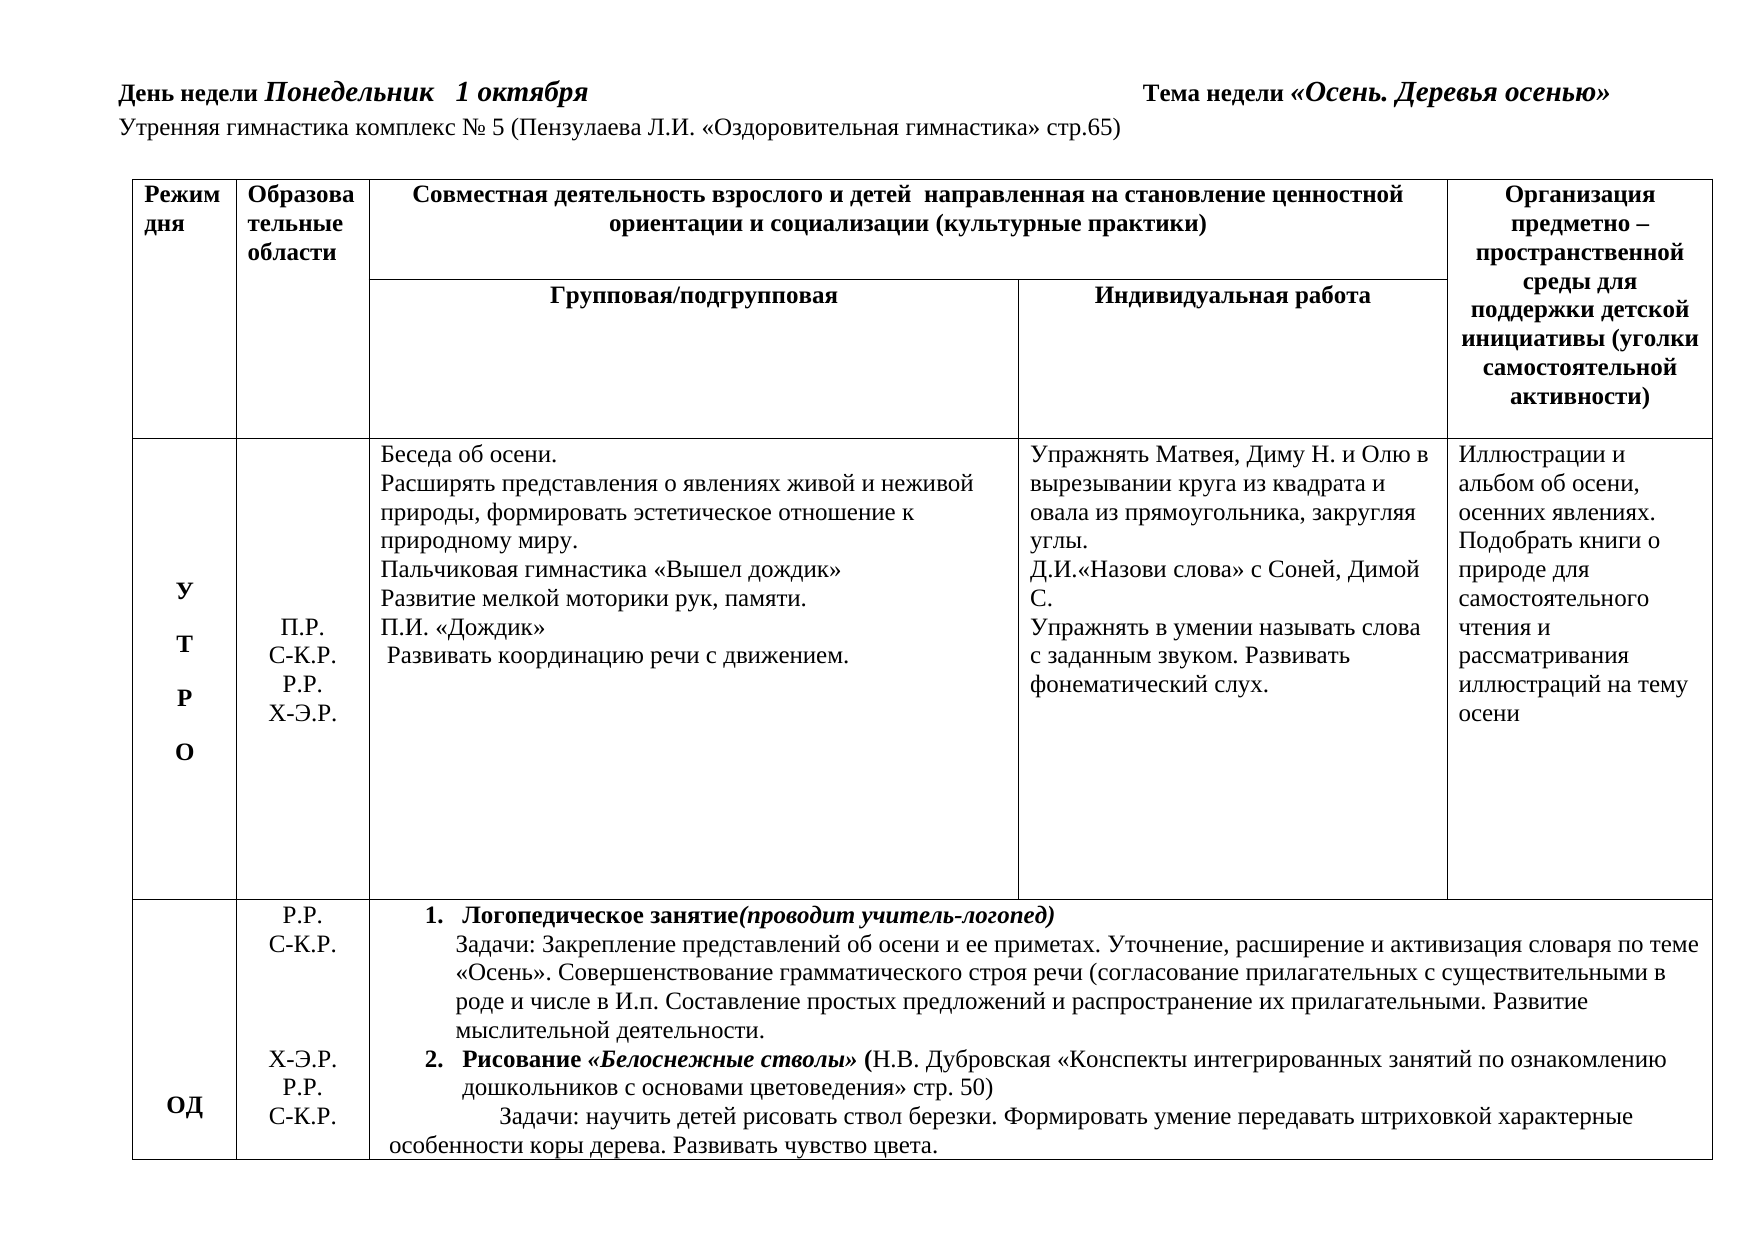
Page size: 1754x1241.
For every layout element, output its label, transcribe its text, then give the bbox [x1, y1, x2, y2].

table_cell Групповая/подгрупповая [370, 280, 1018, 438]
table_cell Индивидуальная работа [1019, 280, 1447, 438]
table_cell У Т Р О [133, 439, 236, 899]
table_header Режим дня [133, 180, 236, 438]
table_cell ОД [133, 900, 236, 1159]
table_header Совместная деятельность взрослого и детей направленная на становление ценностной ориентации и социализации (культурные практики) [370, 180, 1447, 279]
table_cell Упражнять Матвея, Диму Н. и Олю в вырезывании круга из квадрата и овала из прямоугольника, закругляя углы. Д.И.«Назови слова» с Соней, Димой С. Упражнять в умении называть слова с заданным звуком. Развивать фонематический слух. [1019, 439, 1447, 899]
table_cell Иллюстрации и альбом об осени, осенних явлениях. Подобрать книги о природе для самостоятельного чтения и рассматривания иллюстраций на тему осени [1448, 439, 1712, 899]
table_header Образовательные области [237, 180, 369, 438]
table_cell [237, 900, 369, 1159]
table_header Организация предметно – пространственной среды для поддержки детской инициативы (уголки самостоятельной активности) [1448, 180, 1712, 438]
table_cell Беседа об осени. Расширять представления о явлениях живой и неживой природы, формировать эстетическое отношение к природному миру. Пальчиковая гимнастика «Вышел дождик» Развитие мелкой моторики рук, памяти. П.И. «Дождик» Развивать координацию речи с движением. [370, 439, 1018, 899]
text День недели Понедельник 1 октября Тема недели «Осень. Деревья осенью» [118, 74, 1636, 107]
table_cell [370, 900, 1712, 1159]
text Утренняя гимнастика комплекс № 5 (Пензулаева Л.И. «Оздоровительная гимнастика» стр.65) [118, 112, 1636, 141]
table_cell П.Р. С-К.Р. Р.Р. Х-Э.Р. [237, 439, 369, 899]
